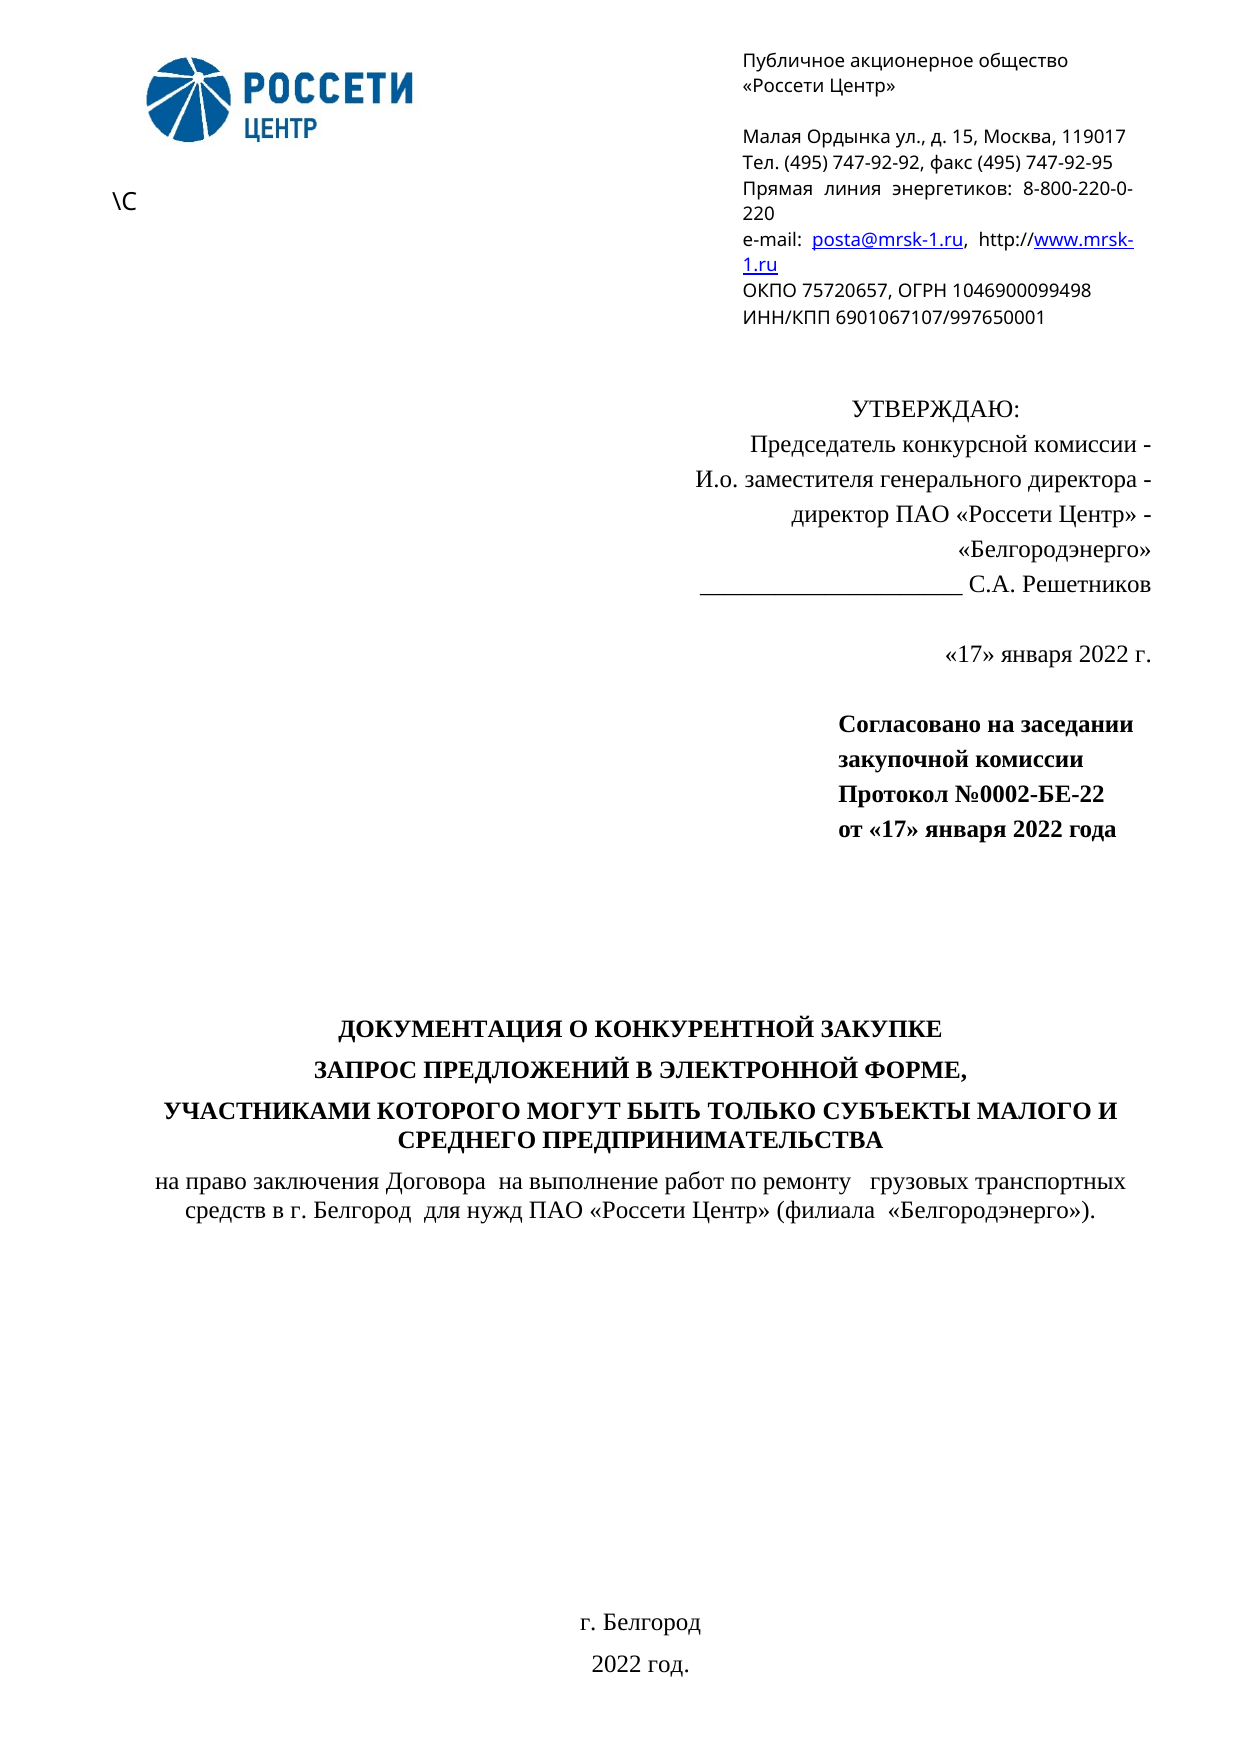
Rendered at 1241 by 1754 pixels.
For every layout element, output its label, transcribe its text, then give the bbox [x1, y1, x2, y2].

table_header Публичное акционерное общество «Россети Центр» Малая Ордынка ул., д. 15, Москва, 119017 Тел. (495) 747-92-92, факс (495) 747-92-95 Прямая линия энергетиков: 8-800-220-0-220 e-mail: posta@mrsk-1.ru, http://www.mrsk-1.ru ОКПО 75720657, ОГРН 1046900099498 ИНН/КПП 6901067107/997650001 [731, 47, 1145, 336]
text ЗАПРОС ПРЕДЛОЖЕНИЙ В ЭЛЕКТРОННОЙ ФОРМЕ, [129, 1055, 1151, 1084]
text ДОКУМЕНТАЦИЯ О КОНКУРЕНТНОЙ ЗАКУПКЕ [129, 1014, 1151, 1042]
text г. Белгород [129, 1607, 1151, 1636]
text _____________________ С.А. Решетников [129, 569, 1151, 597]
text Председатель конкурсной комиссии - [129, 429, 1151, 457]
text И.о. заместителя генерального директора - [129, 464, 1151, 492]
text директор ПАО «Россети Центр» - [129, 499, 1151, 527]
text УЧАСТНИКАМИ КОТОРОГО МОГУТ БЫТЬ ТОЛЬКО СУБЪЕКТЫ МАЛОГО И СРЕДНЕГО ПРЕДПРИНИМАТЕЛЬСТВА [129, 1096, 1151, 1154]
text «Белгородэнерго» [129, 534, 1151, 562]
text Протокол №0002-БЕ-22 [838, 779, 1151, 807]
text Согласовано на заседании [838, 709, 1151, 737]
text от «17» января 2022 года [838, 814, 1151, 842]
text на право заключения Договора на выполнение работ по ремонту грузовых транспортных средств в г. Белгород для нужд ПАО «Россети Центр» (филиала «Белгородэнерго»). [129, 1166, 1151, 1224]
table_header \С [141, 47, 731, 336]
text УТВЕРЖДАЮ: [720, 394, 1151, 422]
text «17» января 2022 г. [720, 639, 1151, 667]
text закупочной комиссии [838, 744, 1151, 772]
text 2022 год. [129, 1649, 1151, 1677]
